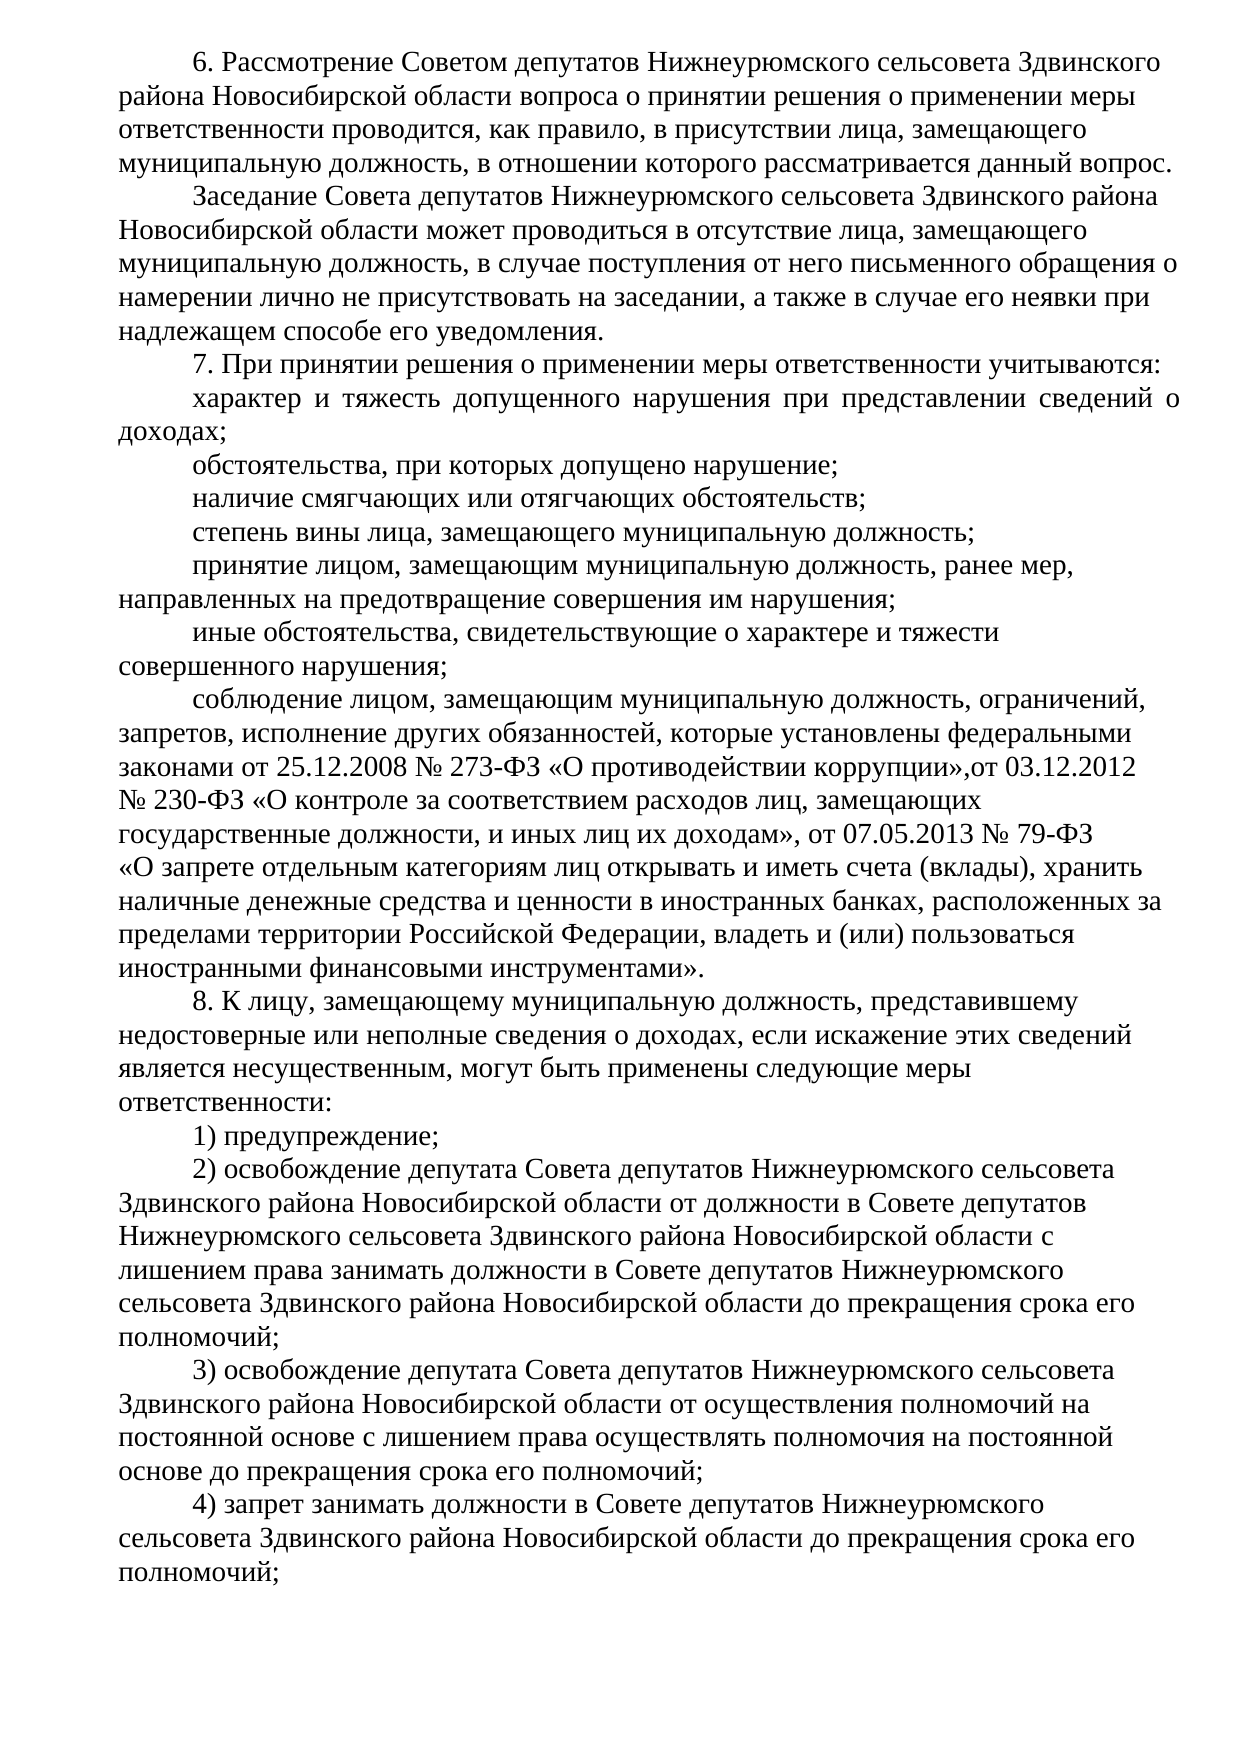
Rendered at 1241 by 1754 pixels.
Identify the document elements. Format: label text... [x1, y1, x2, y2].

text 6. Рассмотрение Советом депутатов Нижнеурюмского сельсовета Здвинского района Новосибирской области вопроса о принятии решения о применении меры ответственности проводится, как правило, в присутствии лица, замещающего муниципальную должность, в отношении которого рассматривается данный вопрос. [118, 44, 1181, 178]
text Заседание Совета депутатов Нижнеурюмского сельсовета Здвинского района Новосибирской области может проводиться в отсутствие лица, замещающего муниципальную должность, в случае поступления от него письменного обращения о намерении лично не присутствовать на заседании, а также в случае его неявки при надлежащем способе его уведомления. [118, 178, 1181, 346]
text 4) запрет занимать должности в Совете депутатов Нижнеурюмского сельсовета Здвинского района Новосибирской области до прекращения срока его полномочий; [118, 1487, 1181, 1587]
text 1) предупреждение; [118, 1118, 1181, 1151]
text степень вины лица, замещающего муниципальную должность; [118, 514, 1181, 547]
text соблюдение лицом, замещающим муниципальную должность, ограничений, запретов, исполнение других обязанностей, которые установлены федеральными законами от 25.12.2008 № 273-ФЗ «О противодействии коррупции»,от 03.12.2012 № 230-ФЗ «О контроле за соответствием расходов лиц, замещающих государственные должности, и иных лиц их доходам», от 07.05.2013 № 79-ФЗ «О запрете отдельным категориям лиц открывать и иметь счета (вклады), хранить наличные денежные средства и ценности в иностранных банках, расположенных за пределами территории Российской Федерации, владеть и (или) пользоваться иностранными финансовыми инструментами». [118, 682, 1181, 983]
text принятие лицом, замещающим муниципальную должность, ранее мер, направленных на предотвращение совершения им нарушения; [118, 547, 1181, 614]
text иные обстоятельства, свидетельствующие о характере и тяжести совершенного нарушения; [118, 614, 1181, 682]
text наличие смягчающих или отягчающих обстоятельств; [118, 480, 1181, 514]
text 7. При принятии решения о применении меры ответственности учитываются: [118, 346, 1181, 380]
text 8. К лицу, замещающему муниципальную должность, представившему недостоверные или неполные сведения о доходах, если искажение этих сведений является несущественным, могут быть применены следующие меры ответственности: [118, 983, 1181, 1118]
text обстоятельства, при которых допущено нарушение; [118, 447, 1181, 480]
text 3) освобождение депутата Совета депутатов Нижнеурюмского сельсовета Здвинского района Новосибирской области от осуществления полномочий на постоянной основе с лишением права осуществлять полномочия на постоянной основе до прекращения срока его полномочий; [118, 1352, 1181, 1487]
text 2) освобождение депутата Совета депутатов Нижнеурюмского сельсовета Здвинского района Новосибирской области от должности в Совете депутатов Нижнеурюмского сельсовета Здвинского района Новосибирской области с лишением права занимать должности в Совете депутатов Нижнеурюмского сельсовета Здвинского района Новосибирской области до прекращения срока его полномочий; [118, 1151, 1181, 1352]
text характер и тяжесть допущенного нарушения при представлении сведений о доходах; [118, 380, 1181, 447]
